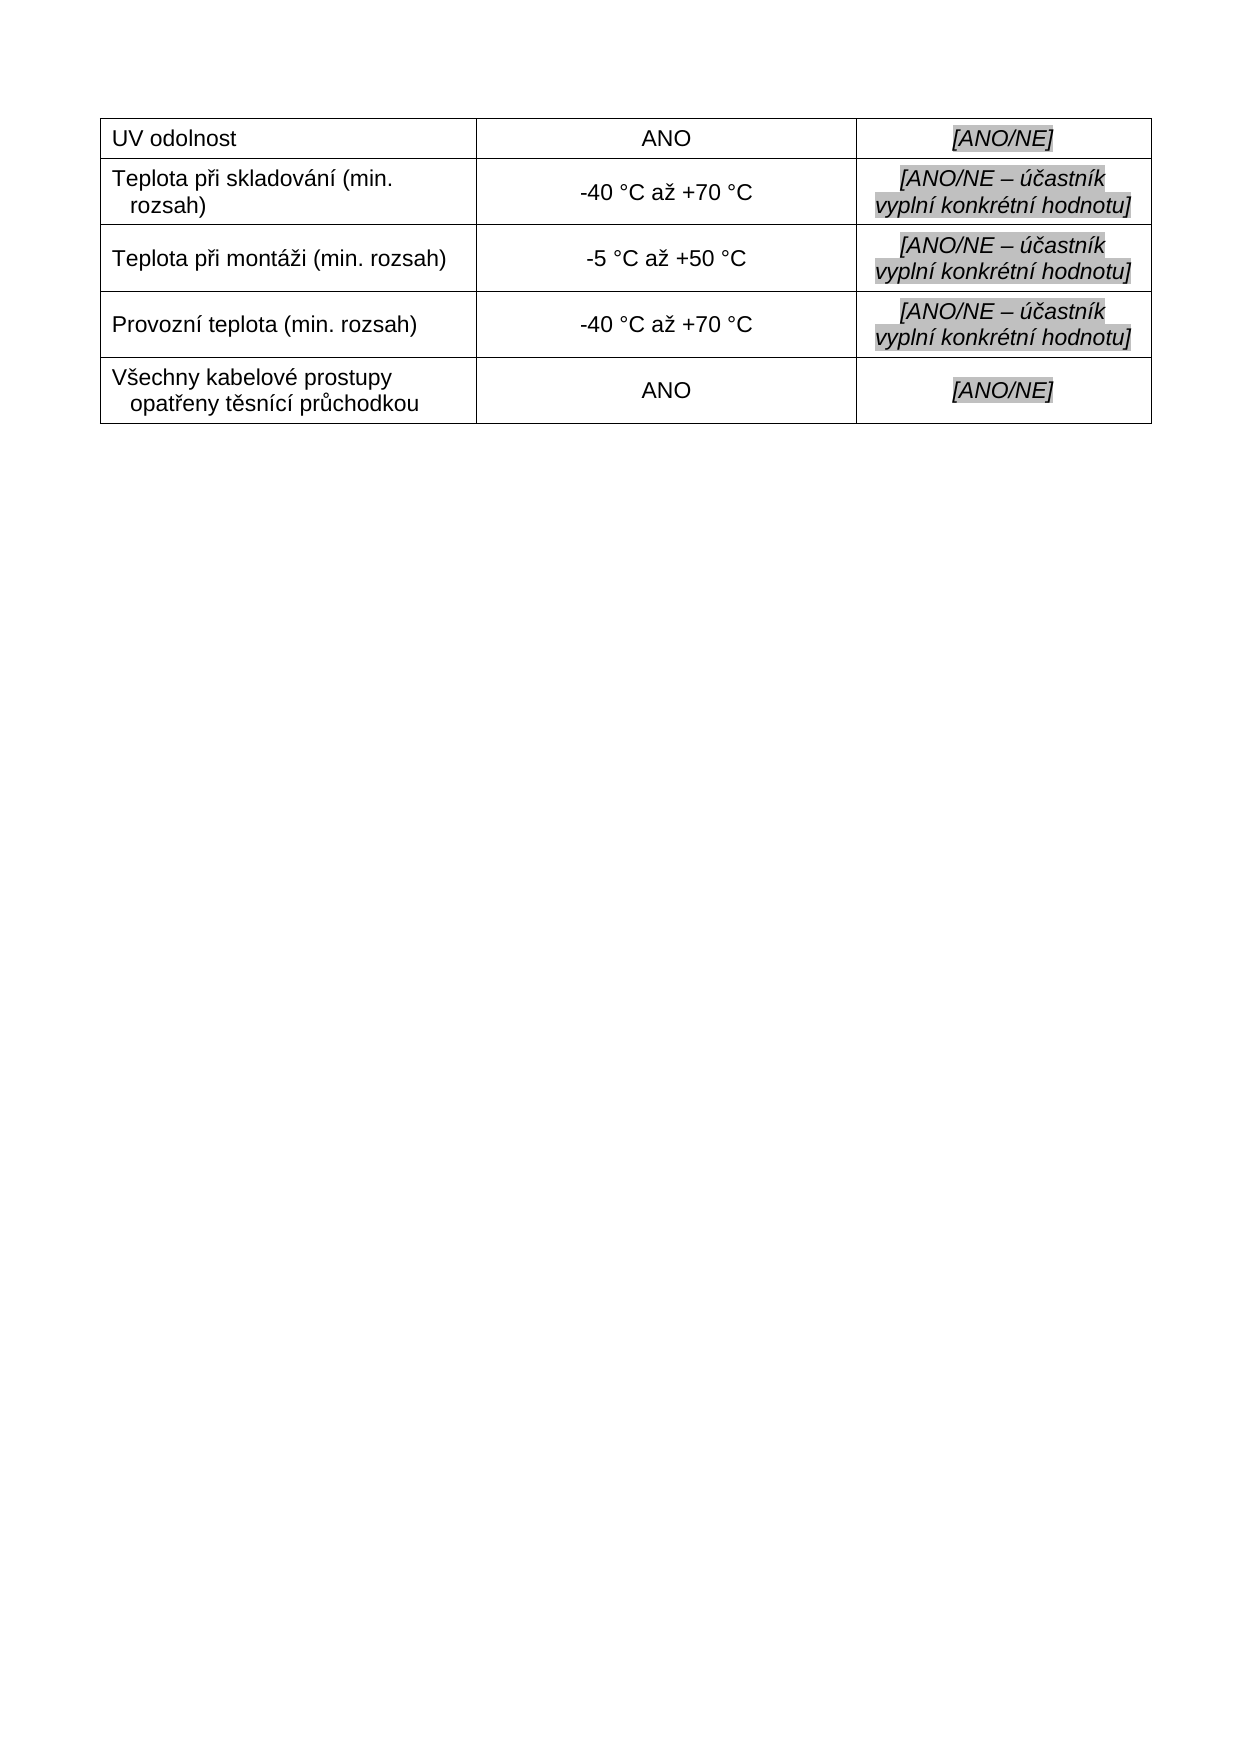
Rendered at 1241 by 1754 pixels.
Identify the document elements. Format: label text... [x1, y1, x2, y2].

table_cell -40 °C až +70 °C [477, 159, 856, 224]
table_cell ANO [477, 358, 856, 423]
table_cell [ANO/NE] [857, 119, 1151, 158]
table_cell -5 °C až +50 °C [477, 225, 856, 291]
table_cell [ANO/NE – účastník vyplní konkrétní hodnotu] [857, 292, 1151, 357]
table_cell Teplota při skladování (min. rozsah) [101, 159, 476, 224]
table_cell UV odolnost [101, 119, 476, 158]
table_cell -40 °C až +70 °C [477, 292, 856, 357]
table_cell Všechny kabelové prostupy opatřeny těsnící průchodkou [101, 358, 476, 423]
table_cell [857, 159, 1151, 224]
table_cell Teplota při montáži (min. rozsah) [101, 225, 476, 291]
table_cell Provozní teplota (min. rozsah) [101, 292, 476, 357]
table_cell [857, 225, 1151, 291]
table_cell [ANO/NE] [857, 358, 1151, 423]
table_cell ANO [477, 119, 856, 158]
